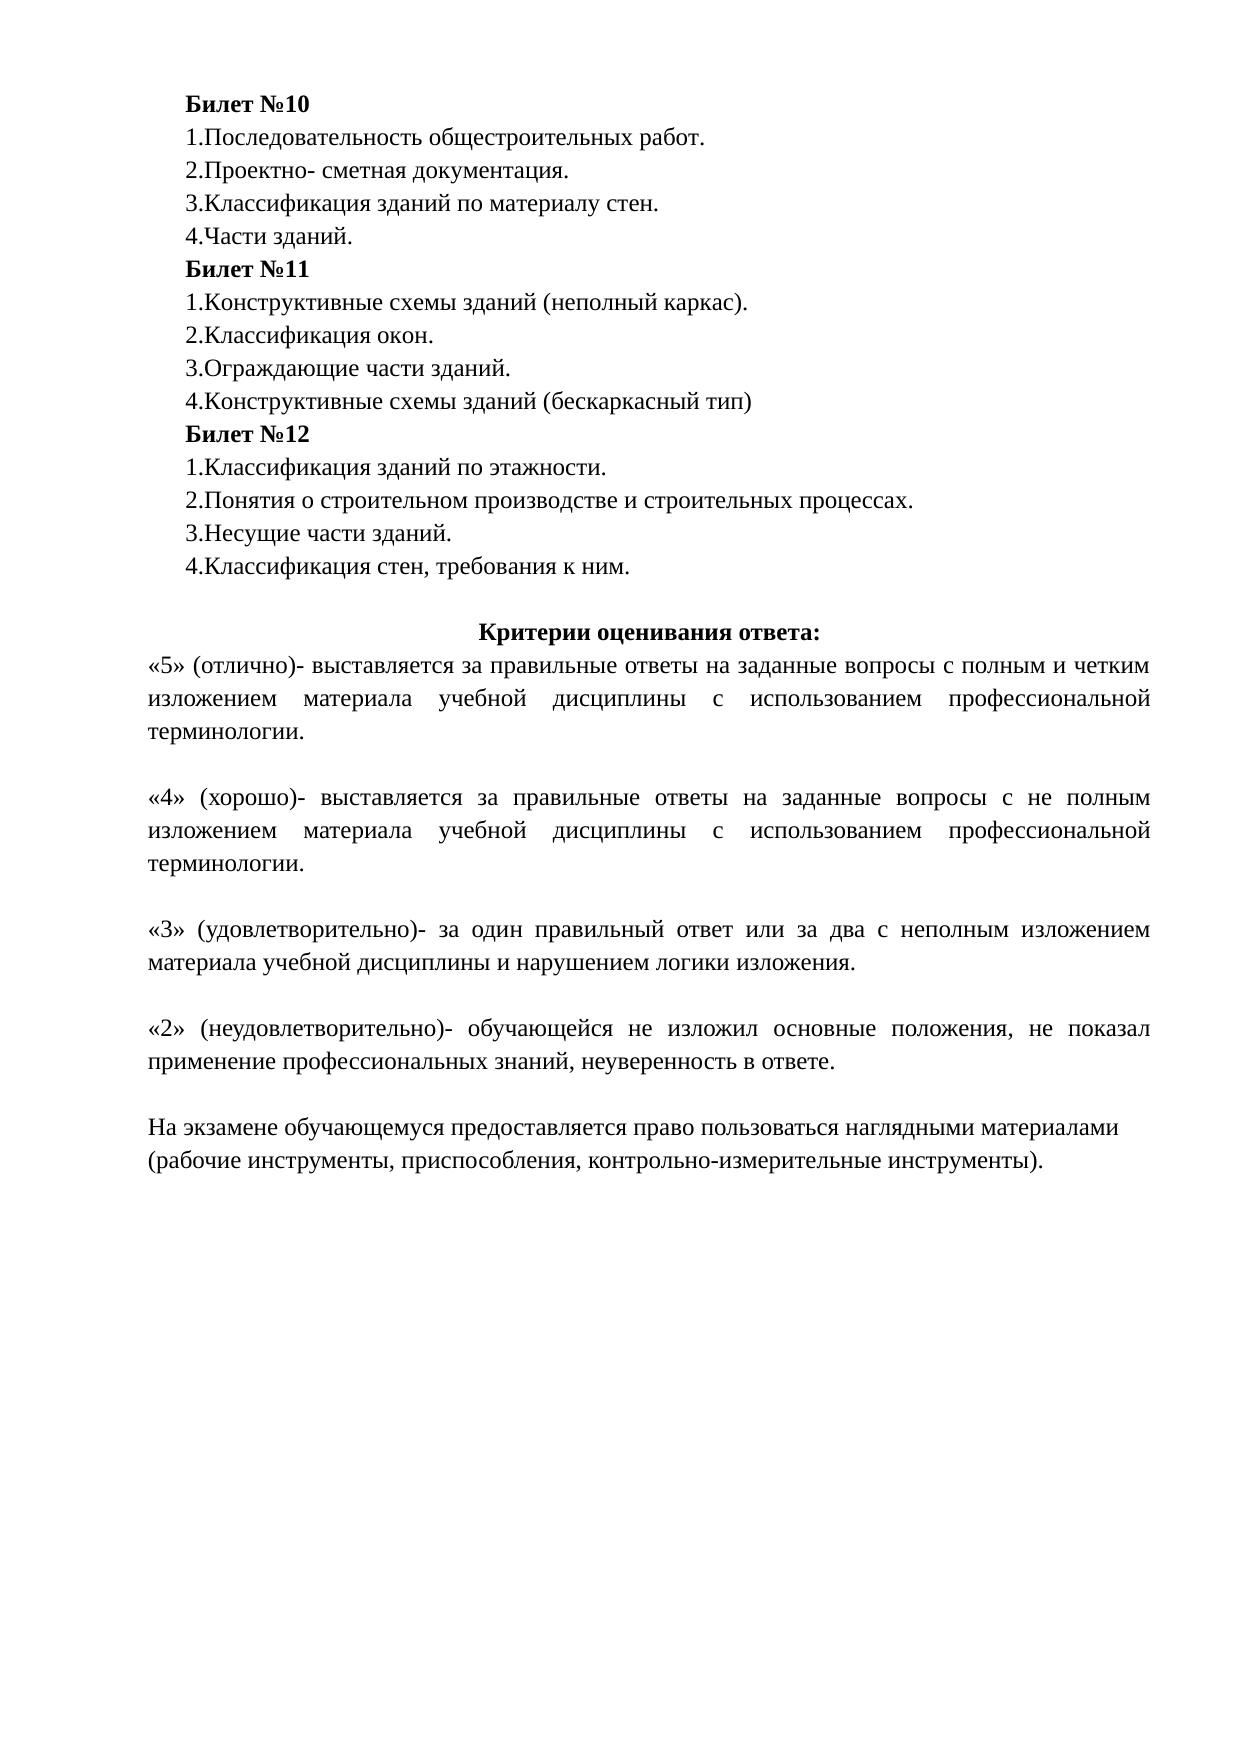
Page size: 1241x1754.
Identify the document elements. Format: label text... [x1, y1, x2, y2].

text 2.Классификация окон. [185, 320, 1152, 348]
text «2» (неудовлетворительно)- обучающейся не изложил основные положения, не показал применение профессиональных знаний, неуверенность в ответе. [148, 1013, 1152, 1075]
text Билет №12 [185, 419, 1152, 448]
text На экзамене обучающемуся предоставляется право пользоваться наглядными материалами [148, 1112, 1152, 1141]
text Билет №10 [185, 89, 1152, 117]
text 4.Части зданий. [148, 221, 1152, 249]
text 2.Проектно- сметная документация. [185, 155, 1152, 183]
text 1.Классификация зданий по этажности. [185, 452, 1152, 481]
text 3.Классификация зданий по материалу стен. [185, 188, 1152, 216]
text «5» (отлично)- выставляется за правильные ответы на заданные вопросы с полным и четким изложением материала учебной дисциплины с использованием профессиональной терминологии. [148, 650, 1152, 745]
text Билет №11 [148, 254, 1152, 282]
text 4.Конструктивные схемы зданий (бескаркасный тип) [185, 386, 1152, 414]
text 1.Последовательность общестроительных работ. [185, 122, 1152, 150]
text 1.Конструктивные схемы зданий (неполный каркас). [185, 287, 1152, 316]
text (рабочие инструменты, приспособления, контрольно-измерительные инструменты). [148, 1145, 1152, 1174]
text 2.Понятия о строительном производстве и строительных процессах. [185, 485, 1152, 514]
text «3» (удовлетворительно)- за один правильный ответ или за два с неполным изложением материала учебной дисциплины и нарушением логики изложения. [148, 914, 1152, 976]
text 3.Несущие части зданий. [185, 518, 1152, 547]
text «4» (хорошо)- выставляется за правильные ответы на заданные вопросы с не полным изложением материала учебной дисциплины с использованием профессиональной терминологии. [148, 782, 1152, 877]
text Критерии оценивания ответа: [148, 617, 1152, 646]
text 4.Классификация стен, требования к ним. [185, 551, 1152, 580]
text 3.Ограждающие части зданий. [185, 353, 1152, 382]
